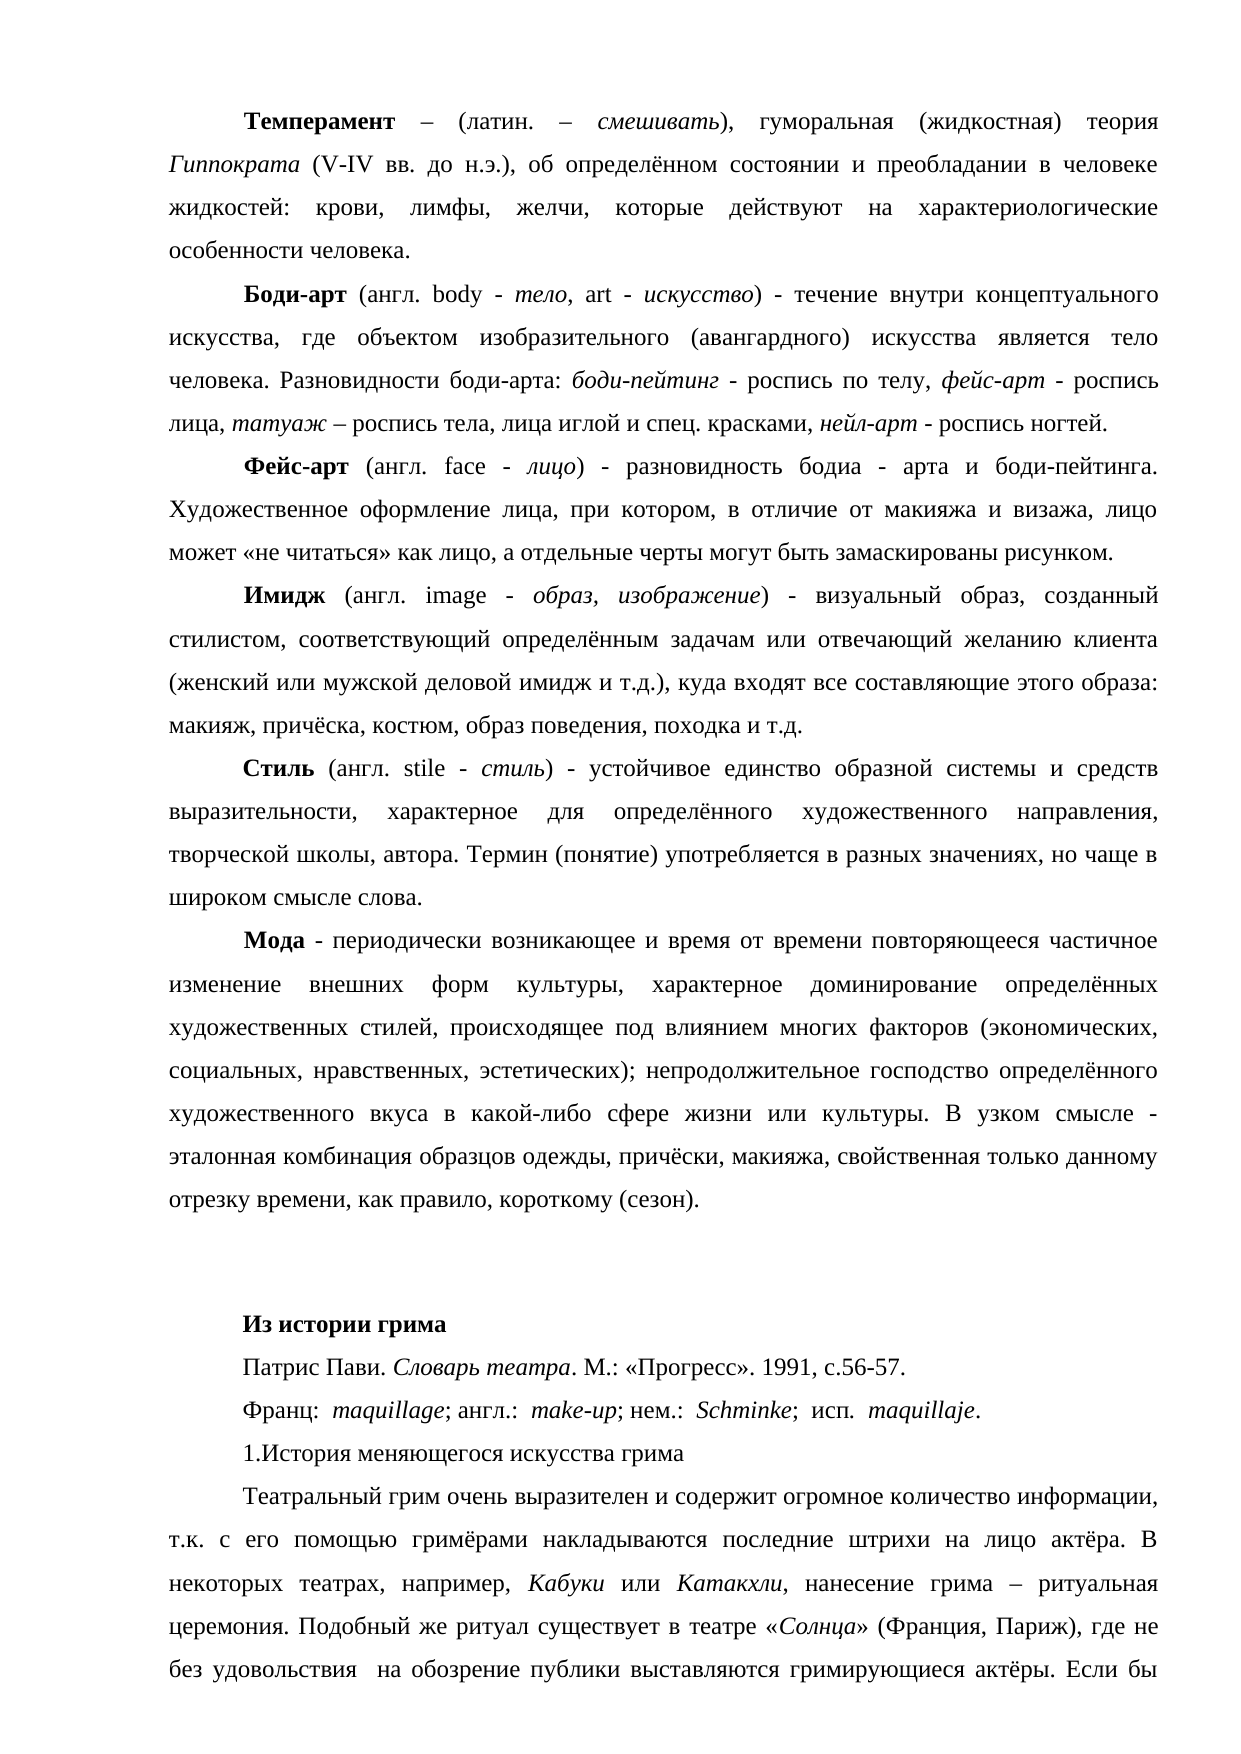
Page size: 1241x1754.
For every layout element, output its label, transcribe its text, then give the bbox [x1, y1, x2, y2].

text Мода - периодически возникающее и время от времени повторяющееся частичное изменение внешних форм культуры, характерное доминирование определённых художественных стилей, происходящее под влиянием многих факторов (экономических, социальных, нравственных, эстетических); непродолжительное господство определённого художественного вкуса в какой-либо сфере жизни или культуры. В узком смысле - эталонная комбинация образцов одежды, причёски, макияжа, свойственная только данному отрезку времени, как правило, короткому (сезон). [169, 926, 1159, 1213]
text Имидж (англ. image - образ, изображение) - визуальный образ, созданный стилистом, соответствующий определённым задачам или отвечающий желанию клиента (женский или мужской деловой имидж и т.д.), куда входят все составляющие этого образа: макияж, причёска, костюм, образ поведения, походка и т.д. [169, 581, 1159, 739]
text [169, 1481, 1159, 1683]
text Темперамент – (латин. – смешивать), гуморальная (жидкостная) теория Гиппократа (V-IV вв. до н.э.), об определённом состоянии и преобладании в человеке жидкостей: крови, лимфы, желчи, которые действуют на характериологические особенности человека. [169, 106, 1159, 264]
text Франц: maquillage; англ.: make-up; нем.: Schminke; исп. maquillaje. [169, 1395, 1159, 1424]
text Из истории грима [169, 1309, 1159, 1338]
text Патрис Пави. Словарь театра. М.: «Прогресс». 1991, с.56-57. [169, 1352, 1159, 1381]
text Стиль (англ. stile - стиль) - устойчивое единство образной системы и средств выразительности, характерное для определённого художественного направления, творческой школы, автора. Термин (понятие) употребляется в разных значениях, но чаще в широком смысле слова. [169, 753, 1159, 911]
text 1.История меняющегося искусства грима [169, 1438, 1159, 1467]
text Боди-арт (англ. body - тело, art - искусство) - течение внутри концептуального искусства, где объектом изобразительного (авангардного) искусства является тело человека. Разновидности боди-арта: боди-пейтинг - роспись по телу, фейс-арт - роспись лица, татуаж – роспись тела, лица иглой и спец. красками, нейл-арт - роспись ногтей. Фейс-арт (англ. face - лицо) - разновидность бодиа - арта и боди-пейтинга. Художественное оформление лица, при котором, в отличие от макияжа и визажа, лицо может «не читаться» как лицо, а отдельные черты могут быть замаскированы рисунком. [169, 279, 1159, 566]
